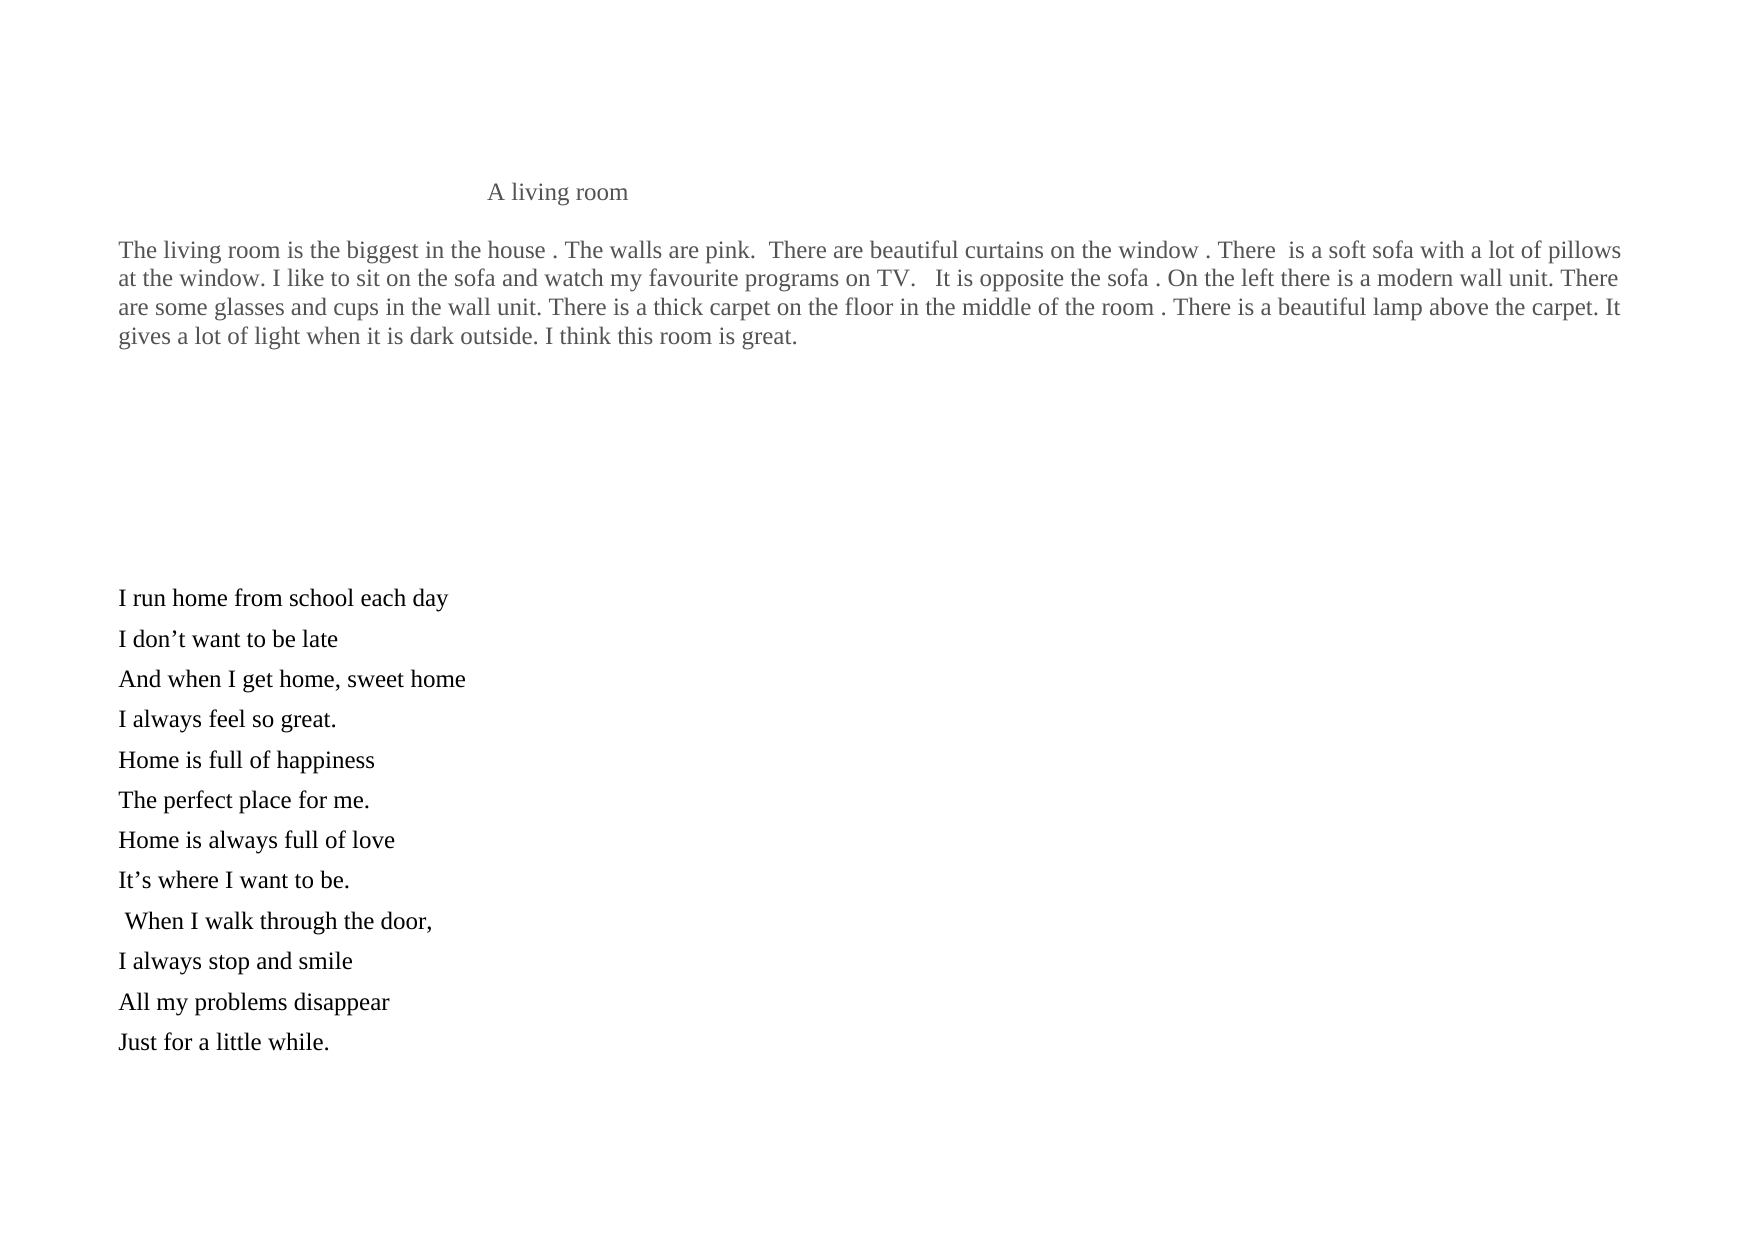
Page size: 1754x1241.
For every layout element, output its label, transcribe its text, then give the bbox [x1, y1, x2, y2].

text All my problems disappear [118, 983, 1636, 1015]
text I always feel so great. [118, 701, 1636, 733]
text The perfect place for me. [118, 781, 1636, 814]
text Just for a little while. [118, 1023, 1636, 1056]
text And when I get home, sweet home [118, 660, 1636, 693]
text Home is always full of love [118, 822, 1636, 854]
text I always stop and smile [118, 942, 1636, 975]
text A living room [413, 177, 1636, 206]
text When I walk through the door, [118, 902, 1636, 935]
text Home is full of happiness [118, 741, 1636, 773]
text I don’t want to be late [118, 620, 1636, 652]
text The living room is the biggest in the house . The walls are pink. There are beautiful curtains on the window . There is a soft sofa with a lot of pillows at the window. I like to sit on the sofa and watch my favourite programs on TV. It is opposite the sofa . On the left there is a modern wall unit. There are some glasses and cups in the wall unit. There is a thick carpet on the floor in the middle of the room . There is a beautiful lamp above the carpet. It gives a lot of light when it is dark outside. I think this room is great. [118, 235, 1636, 350]
text It’s where I want to be. [118, 862, 1636, 894]
text I run home from school each day [118, 580, 1636, 612]
